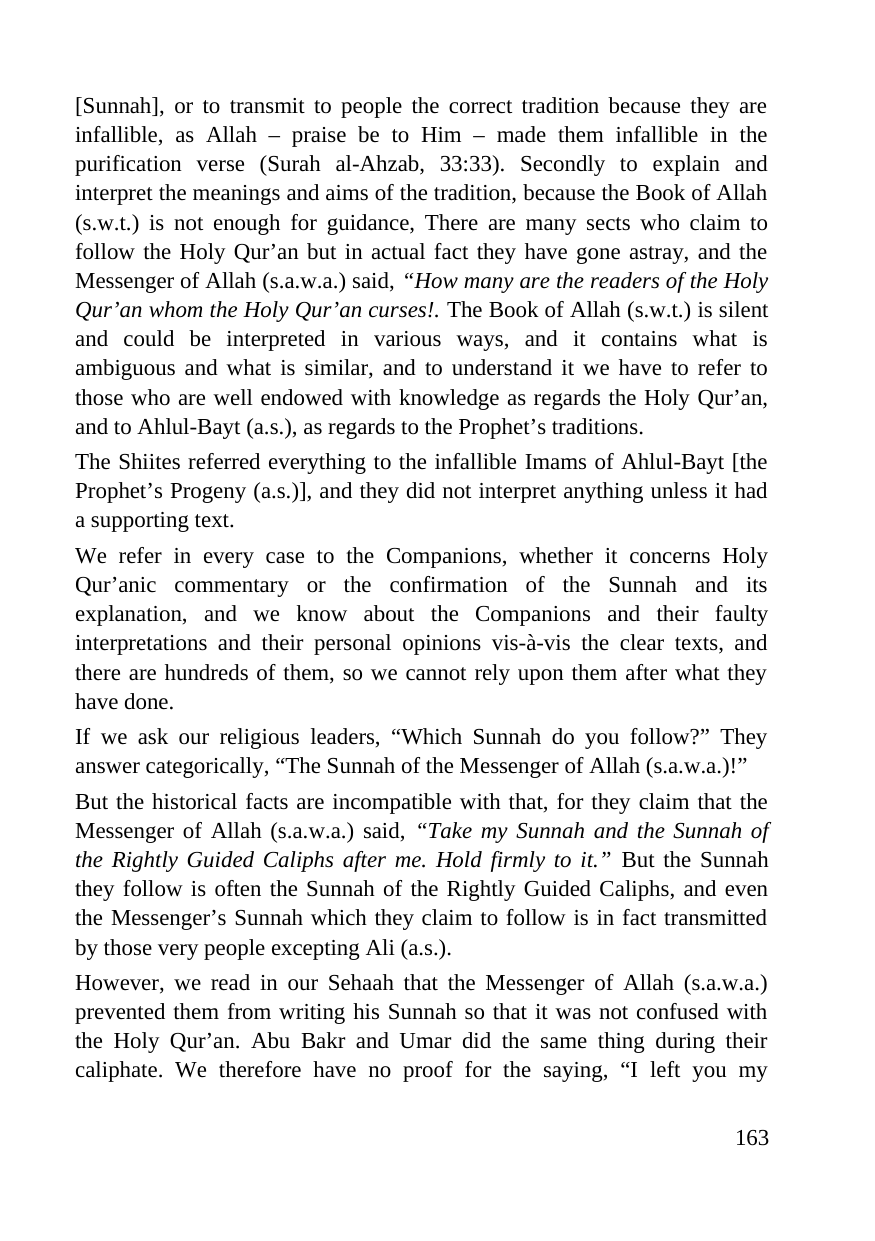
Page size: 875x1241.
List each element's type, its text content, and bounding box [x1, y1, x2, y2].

text We refer in every case to the Companions, whether it concerns Holy Qur’anic commentary or the confirmation of the Sunnah and its explanation, and we know about the Companions and their faulty interpretations and their personal opinions vis-à-vis the clear texts, and there are hundreds of them, so we cannot rely upon them after what they have done. [75, 540, 769, 715]
text If we ask our religious leaders, “Which Sunnah do you follow?” They answer categorically, “The Sunnah of the Messenger of Allah (s.a.w.a.)!” [75, 721, 769, 779]
text But the historical facts are incompatible with that, for they claim that the Messenger of Allah (s.a.w.a.) said, “Take my Sunnah and the Sunnah of the Rightly Guided Caliphs after me. Hold firmly to it.” But the Sunnah they follow is often the Sunnah of the Rightly Guided Caliphs, and even the Messenger’s Sunnah which they claim to follow is in fact transmitted by those very people excepting Ali (a.s.). [75, 786, 769, 961]
text The Shiites referred everything to the infallible Imams of Ahlul-Bayt [the Prophet’s Progeny (a.s.)], and they did not interpret anything unless it had a supporting text. [75, 446, 769, 534]
